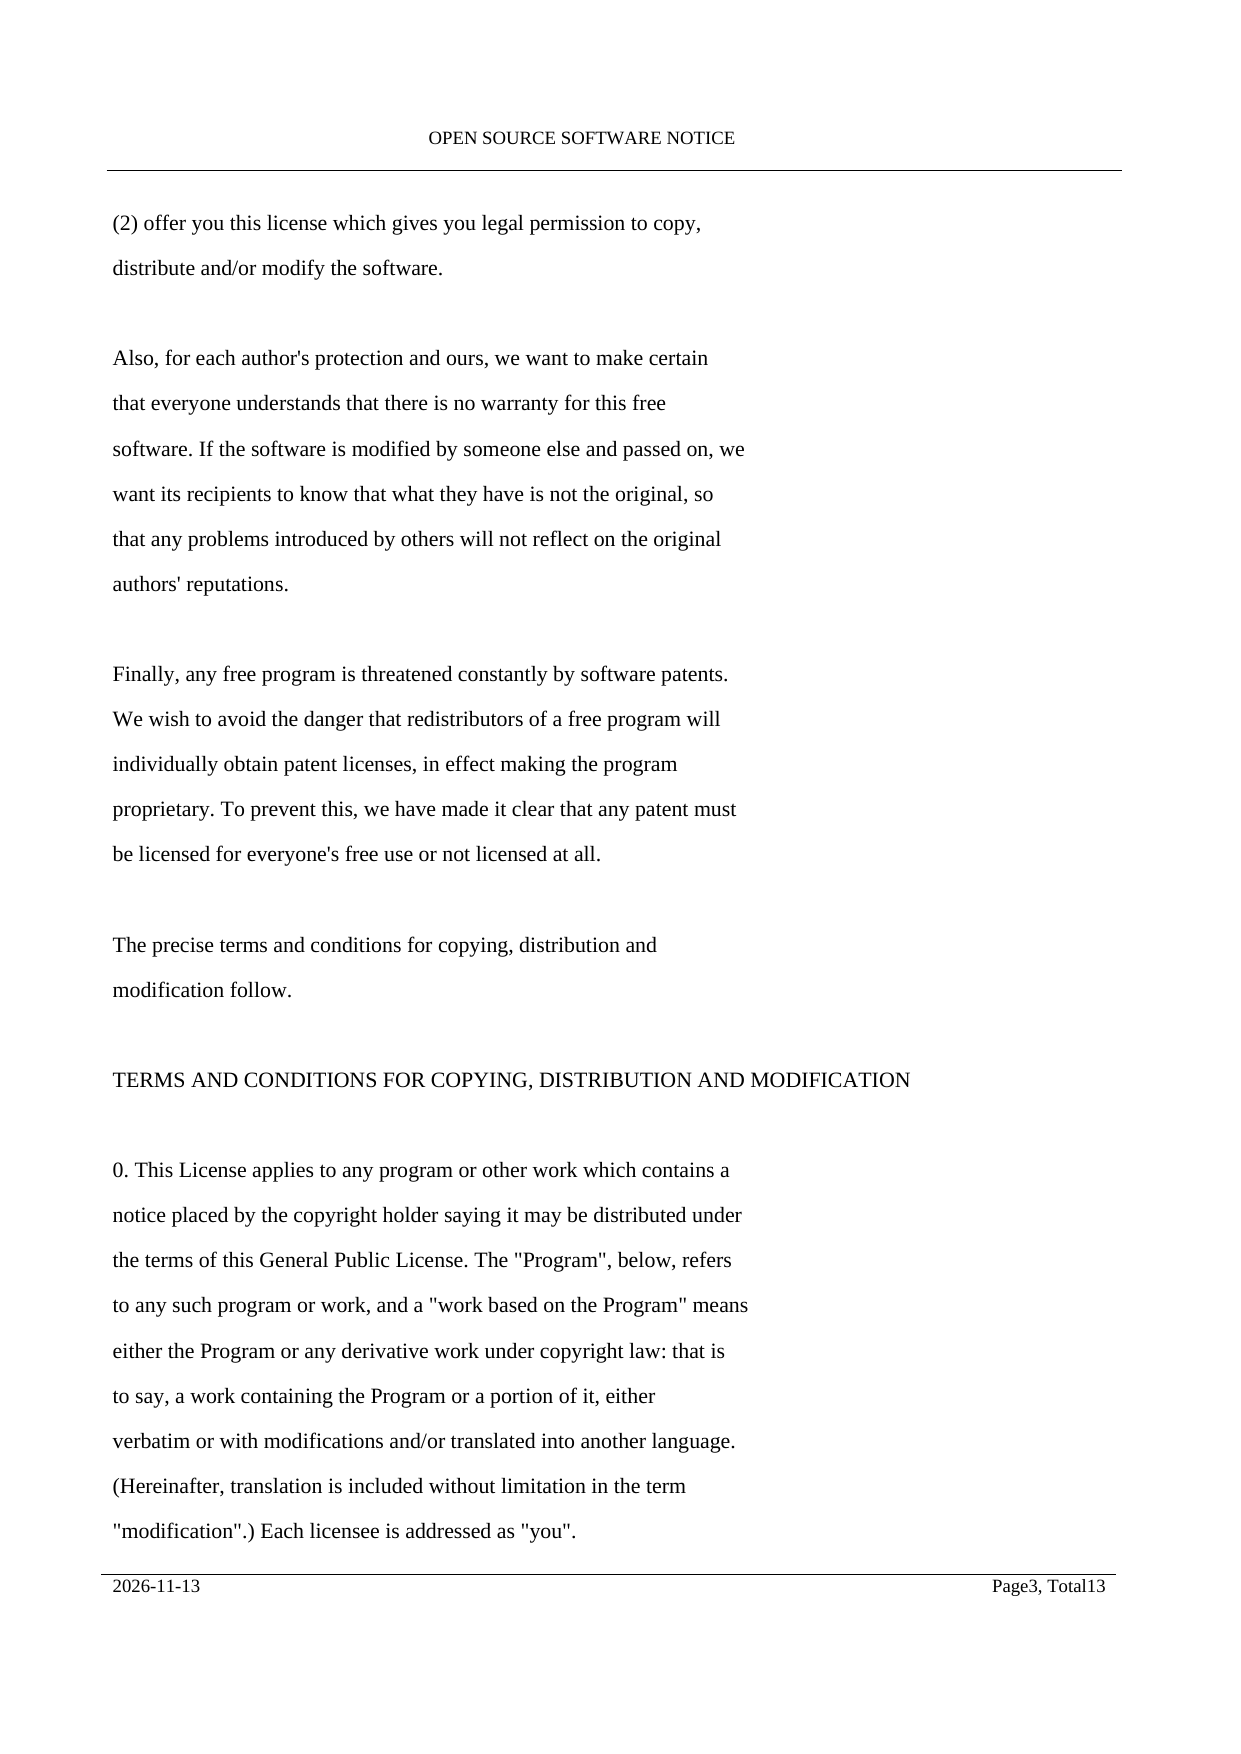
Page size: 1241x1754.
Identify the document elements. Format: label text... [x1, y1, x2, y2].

text 0. This License applies to any program or other work which contains a [112, 1153, 1128, 1186]
text proprietary. To prevent this, we have made it clear that any patent must [112, 793, 1128, 825]
text to any such program or work, and a "work based on the Program" means [112, 1289, 1128, 1321]
text notice placed by the copyright holder saying it may be distributed under [112, 1199, 1128, 1231]
text be licensed for everyone's free use or not licensed at all. [112, 838, 1128, 870]
text TERMS AND CONDITIONS FOR COPYING, DISTRIBUTION AND MODIFICATION [112, 1063, 1128, 1096]
text distribute and/or modify the software. [112, 251, 1128, 284]
text that everyone understands that there is no warranty for this free [112, 387, 1128, 419]
text individually obtain patent licenses, in effect making the program [112, 748, 1128, 780]
text want its recipients to know that what they have is not the original, so [112, 477, 1128, 509]
text to say, a work containing the Program or a portion of it, either [112, 1379, 1128, 1412]
text (2) offer you this license which gives you legal permission to copy, [112, 206, 1128, 239]
text Also, for each author's protection and ours, we want to make certain [112, 342, 1128, 374]
text Finally, any free program is threatened constantly by software patents. [112, 657, 1128, 690]
text either the Program or any derivative work under copyright law: that is [112, 1334, 1128, 1366]
text that any problems introduced by others will not reflect on the original [112, 522, 1128, 554]
text The precise terms and conditions for copying, distribution and [112, 928, 1128, 961]
text the terms of this General Public License. The "Program", below, refers [112, 1244, 1128, 1276]
text authors' reputations. [112, 567, 1128, 600]
text "modification".) Each licensee is addressed as "you". [112, 1514, 1128, 1547]
text modification follow. [112, 973, 1128, 1006]
text We wish to avoid the danger that redistributors of a free program will [112, 702, 1128, 735]
text (Hereinafter, translation is included without limitation in the term [112, 1469, 1128, 1502]
text verbatim or with modifications and/or translated into another language. [112, 1424, 1128, 1457]
text software. If the software is modified by someone else and passed on, we [112, 432, 1128, 464]
